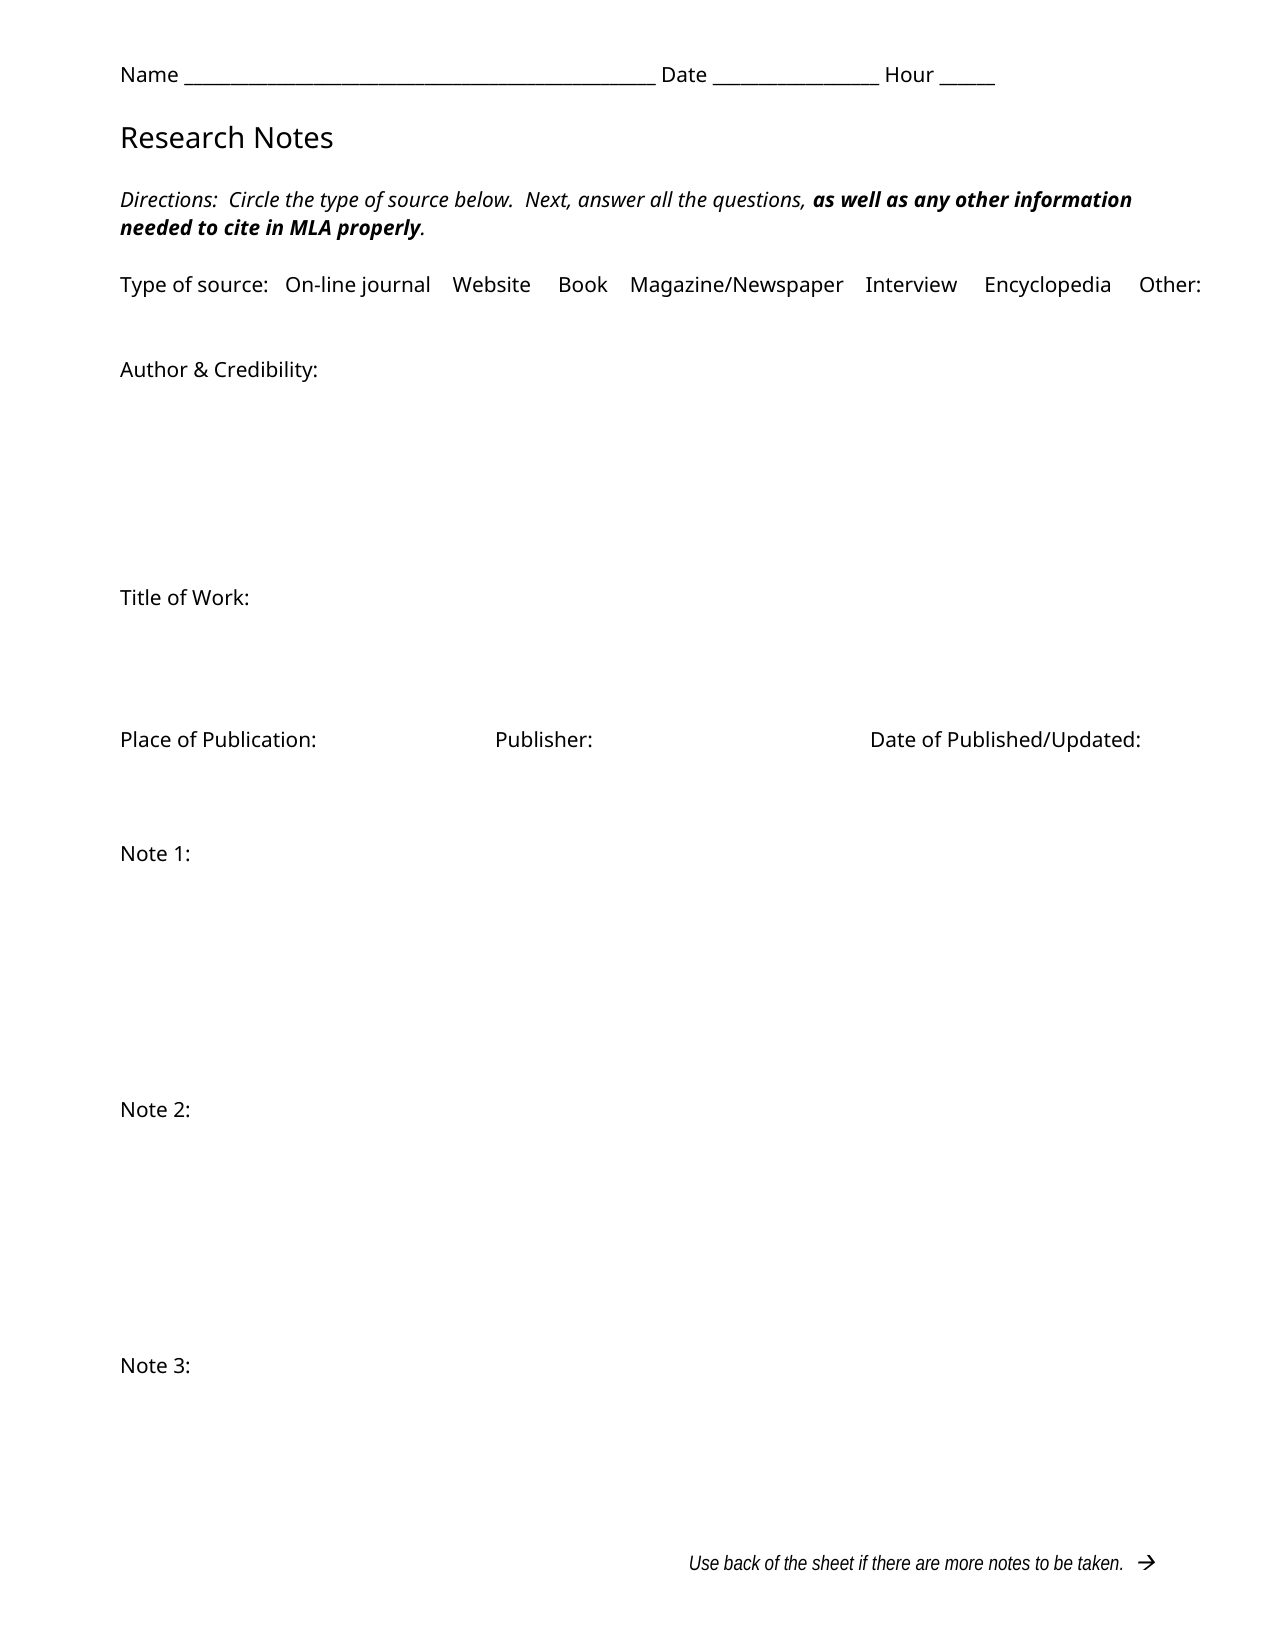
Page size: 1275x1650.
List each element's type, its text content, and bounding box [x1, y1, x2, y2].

text Type of source: On-line journal Website Book Magazine/Newspaper Interview Encyclopedia Other: [120, 270, 1226, 299]
text Author & Credibility: [120, 356, 1155, 384]
text Title of Work: [120, 583, 1155, 612]
text Place of Publication: Publisher: Date of Published/Updated: [120, 725, 1155, 754]
text Directions: Circle the type of source below. Next, answer all the questions, as well as any other information needed to cite in MLA properly. [120, 185, 1155, 242]
text Name ___________________________________________________ Date __________________ Hour ______ [120, 60, 1155, 88]
text Note 3: [120, 1351, 1155, 1379]
text Note 1: [120, 839, 1155, 867]
text Research Notes [120, 117, 1155, 157]
text Note 2: [120, 1095, 1155, 1123]
